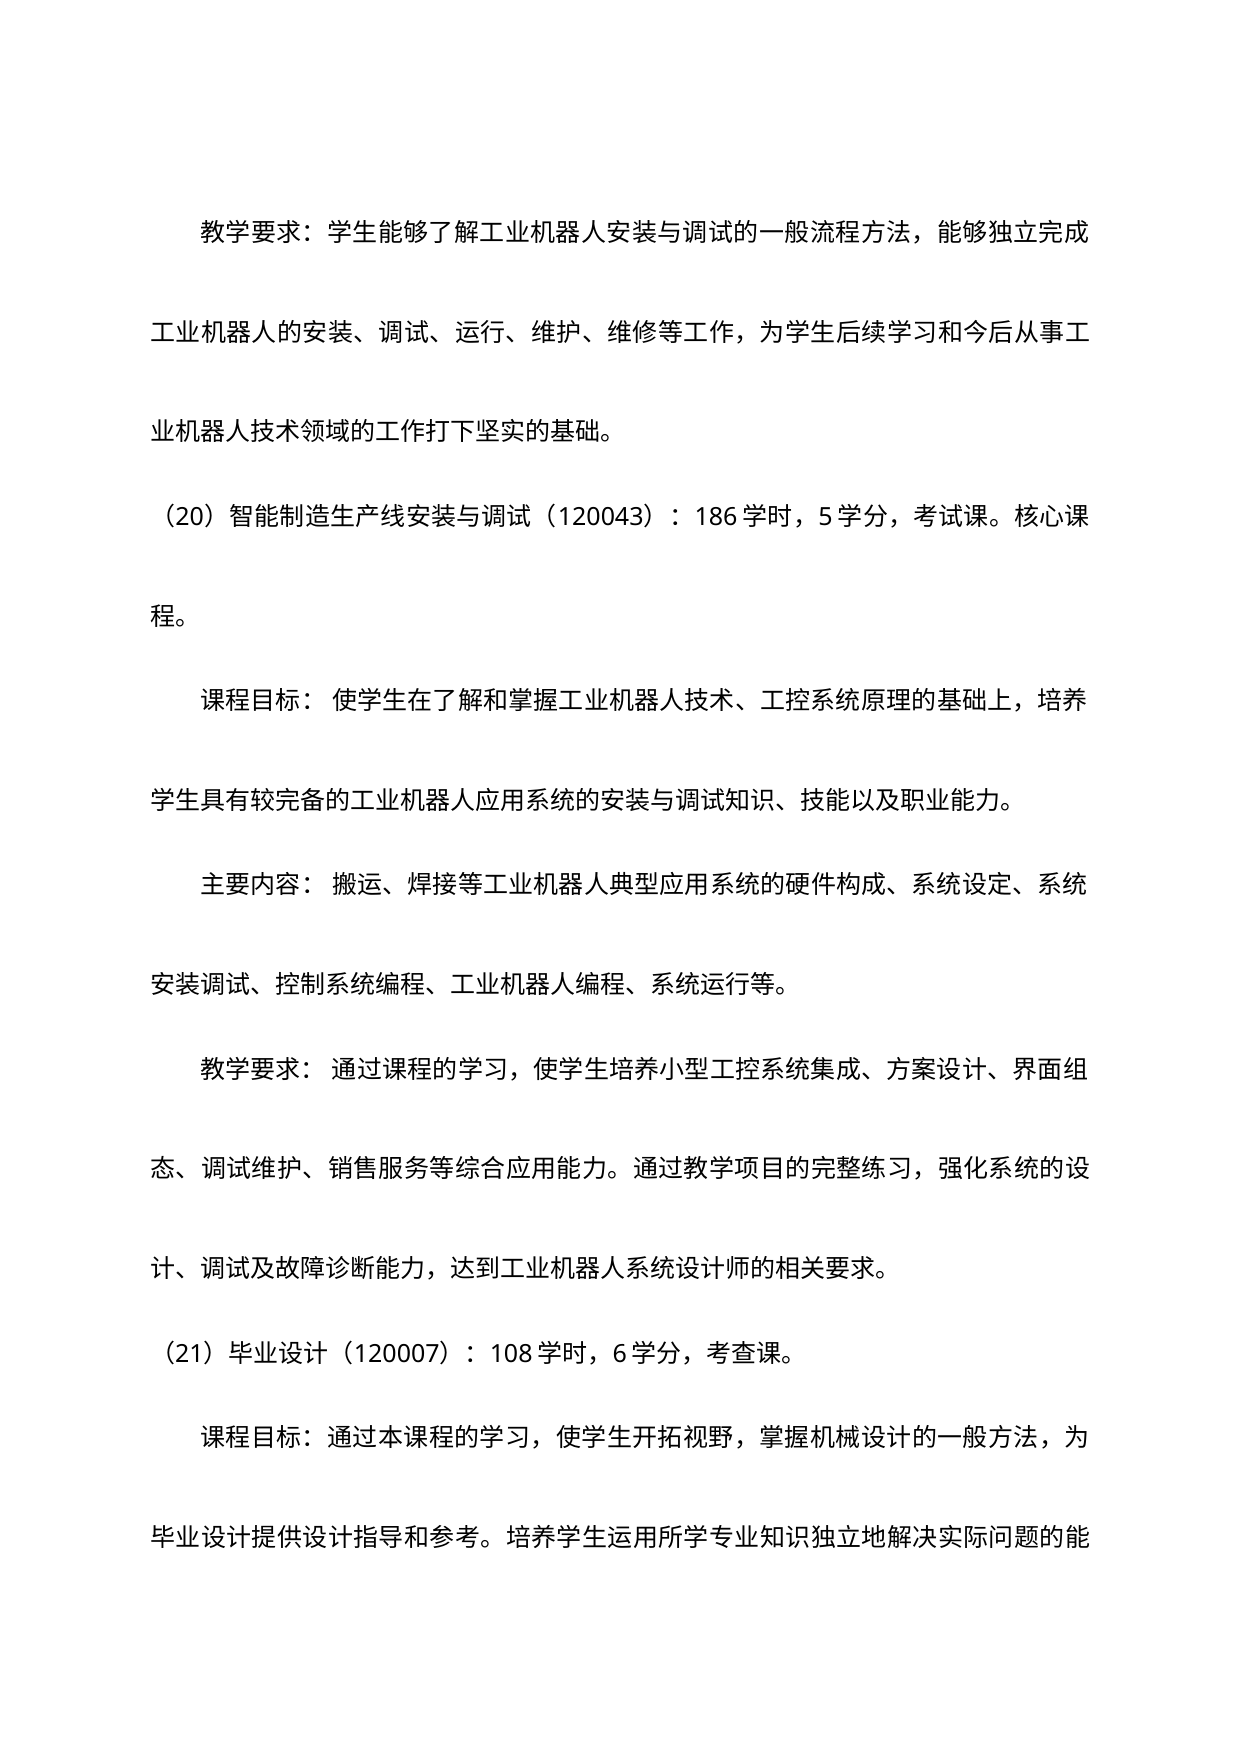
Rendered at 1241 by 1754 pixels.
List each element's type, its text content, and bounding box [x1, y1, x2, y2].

text （20）智能制造生产线安装与调试（120043）：186学时，5学分，考试课。核心课程。 [150, 481, 1090, 647]
text （21）毕业设计（120007）：108学时，6学分，考查课。 [150, 1318, 1090, 1384]
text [150, 1402, 1090, 1569]
text 课程目标： 使学生在了解和掌握工业机器人技术、工控系统原理的基础上，培养学生具有较完备的工业机器人应用系统的安装与调试知识、技能以及职业能力。 [150, 665, 1090, 832]
text 主要内容： 搬运、焊接等工业机器人典型应用系统的硬件构成、系统设定、系统安装调试、控制系统编程、工业机器人编程、系统运行等。 [150, 850, 1090, 1016]
text 教学要求：学生能够了解工业机器人安装与调试的一般流程方法，能够独立完成工业机器人的安装、调试、运行、维护、维修等工作，为学生后续学习和今后从事工业机器人技术领域的工作打下坚实的基础。 [150, 197, 1090, 463]
text 教学要求： 通过课程的学习，使学生培养小型工控系统集成、方案设计、界面组态、调试维护、销售服务等综合应用能力。通过教学项目的完整练习，强化系统的设计、调试及故障诊断能力，达到工业机器人系统设计师的相关要求。 [150, 1034, 1090, 1300]
